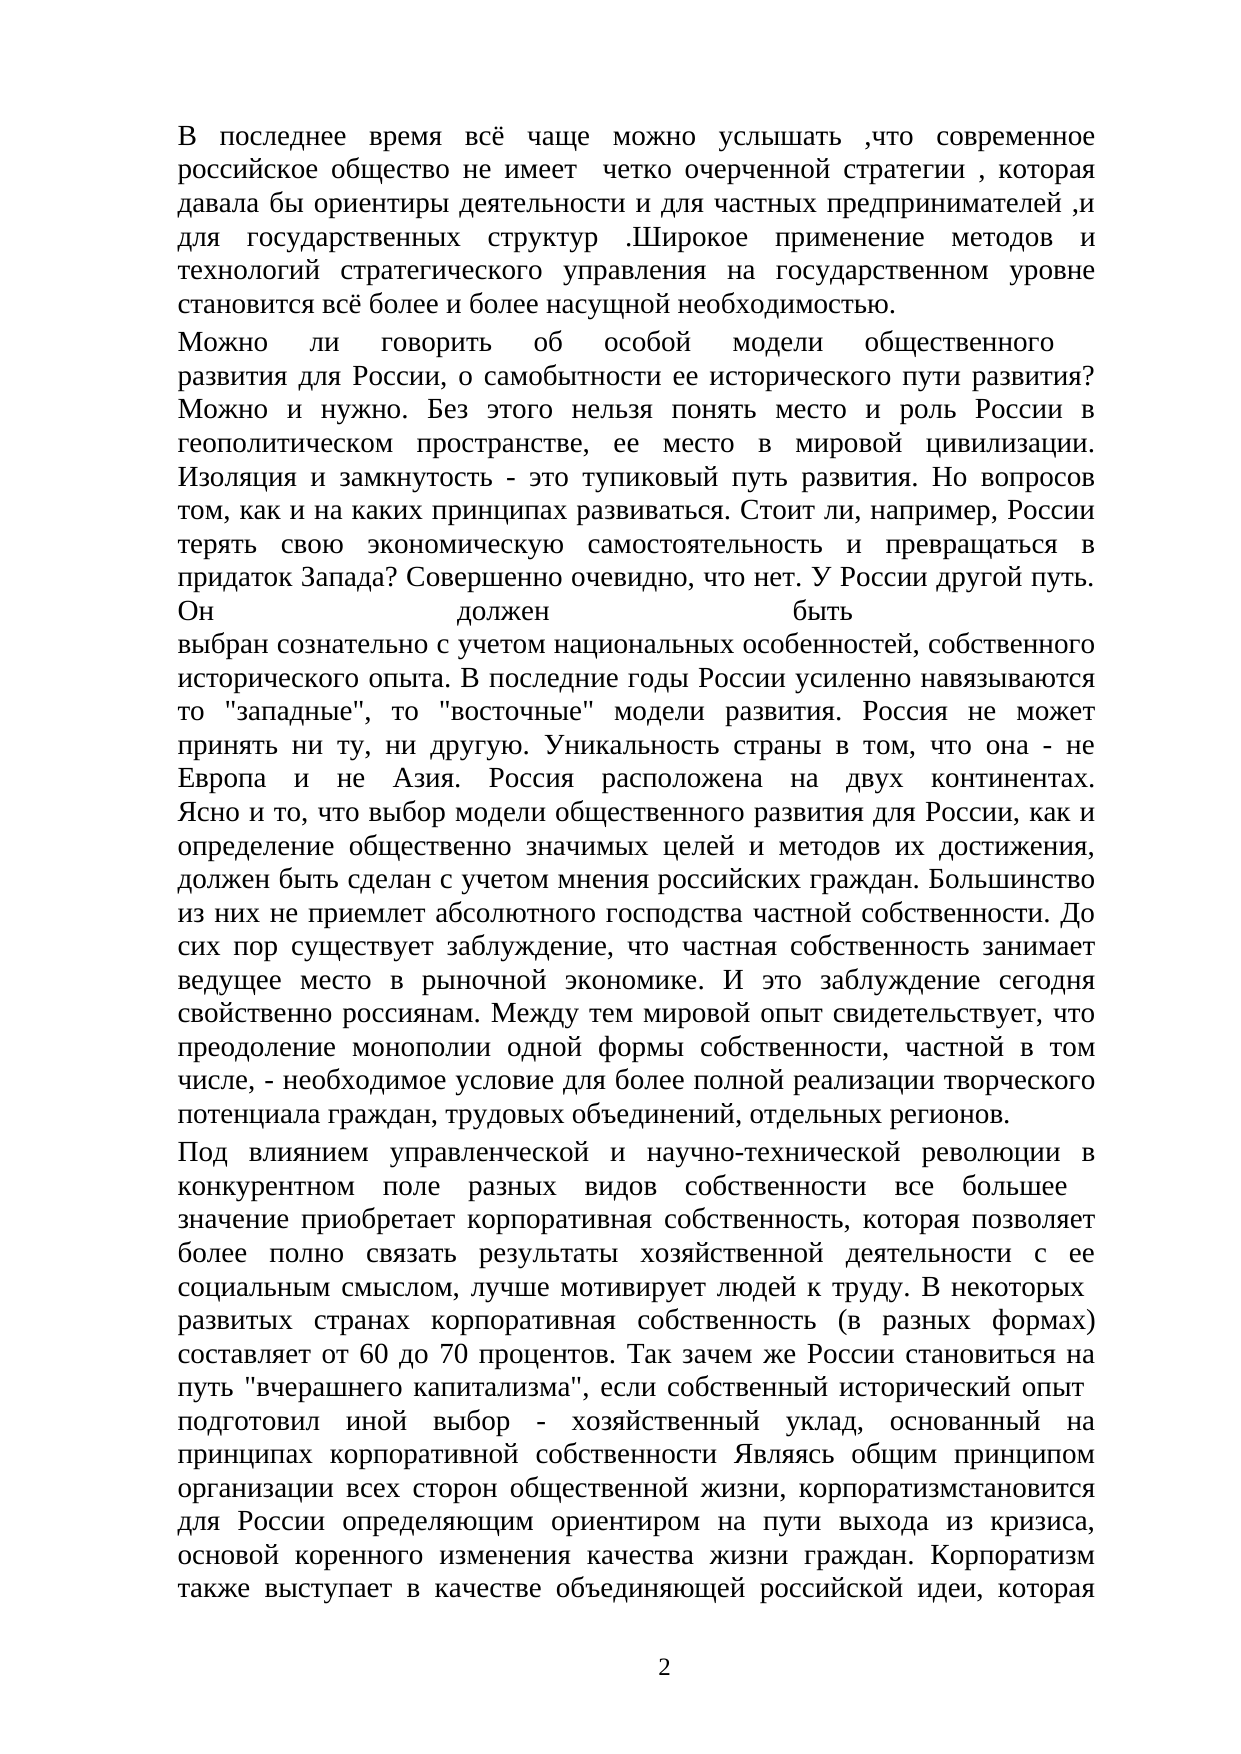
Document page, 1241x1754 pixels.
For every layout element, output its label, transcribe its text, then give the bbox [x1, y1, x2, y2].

text В последнее время всё чаще можно услышать ,что современное российское общество не имеет четко очерченной стратегии , которая давала бы ориентиры деятельности и для частных предпринимателей ,и для государственных структур .Широкое применение методов и технологий стратегического управления на государственном уровне становится всё более и более насущной необходимостью. [177, 118, 1096, 319]
text Можно ли говорить об особой модели общественного развития для России, о самобытности ее исторического пути развития? Можно и нужно. Без этого нельзя понять место и роль России в геополитическом пространстве, ее место в мировой цивилизации. Изоляция и замкнутость - это тупиковый путь развития. Но вопросов том, как и на каких принципах развиваться. Стоит ли, например, России терять свою экономическую самостоятельность и превращаться в придаток Запада? Совершенно очевидно, что нет. У России другой путь. Он должен быть выбран сознательно с учетом национальных особенностей, собственного исторического опыта. В последние годы России усиленно навязываются то "западные", то "восточные" модели развития. Россия не может принять ни ту, ни другую. Уникальность страны в том, что она - не Европа и не Азия. Россия расположена на двух континентах. Ясно и то, что выбор модели общественного развития для России, как и определение общественно значимых целей и методов их достижения, должен быть сделан с учетом мнения российских граждан. Большинство из них не приемлет абсолютного господства частной собственности. До сих пор существует заблуждение, что частная собственность занимает ведущее место в рыночной экономике. И это заблуждение сегодня свойственно россиянам. Между тем мировой опыт свидетельствует, что преодоление монополии одной формы собственности, частной в том числе, - необходимое условие для более полной реализации творческого потенциала граждан, трудовых объединений, отдельных регионов. [177, 324, 1096, 1129]
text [177, 1134, 1096, 1604]
